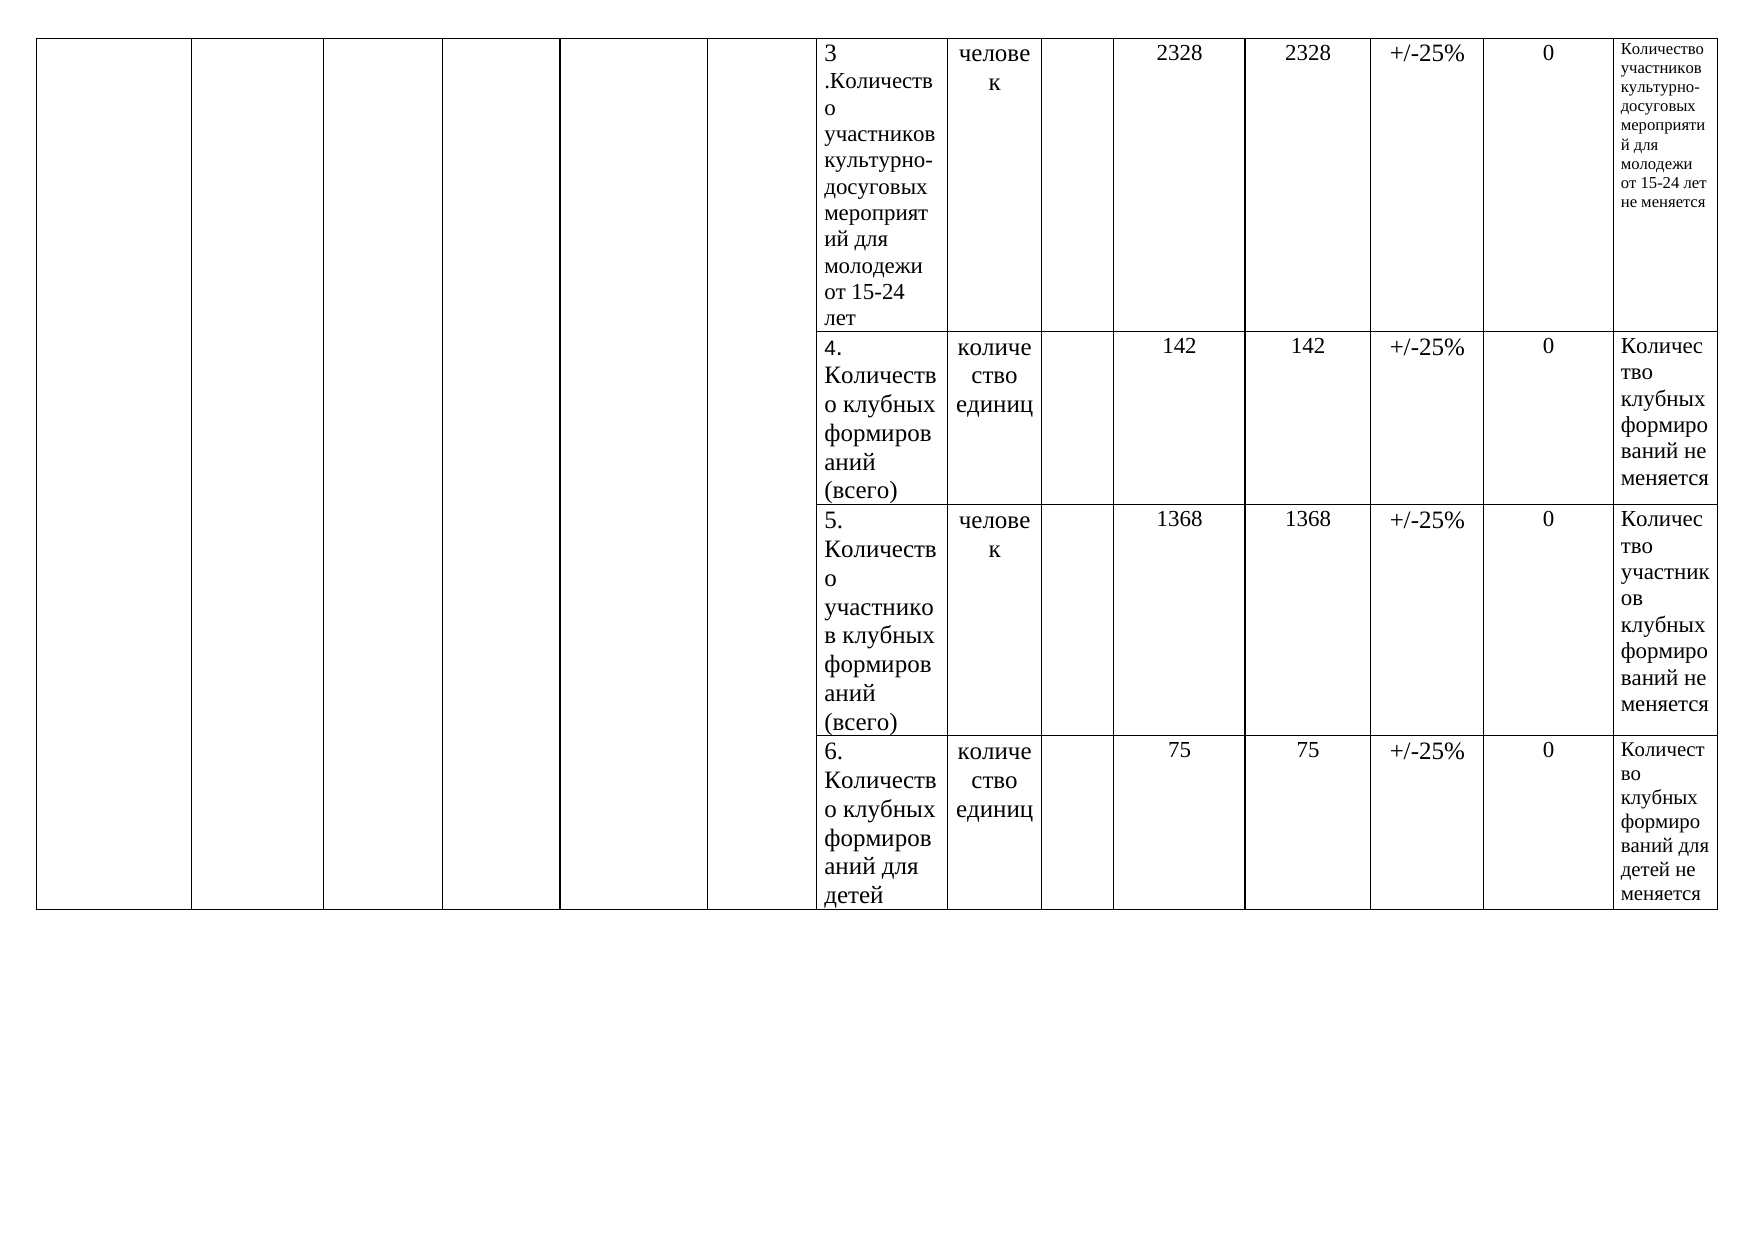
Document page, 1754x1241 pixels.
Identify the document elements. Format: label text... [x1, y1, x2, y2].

table_cell Количество участников культурно-досуговых мероприятий для молодежи от 15-24 лет не меняется [1614, 39, 1717, 331]
table_cell [1042, 736, 1113, 909]
table_cell человек [948, 505, 1041, 735]
table_cell 142 [1114, 332, 1244, 504]
table_cell 2328 [1114, 39, 1244, 331]
table_cell 1368 [1114, 505, 1244, 735]
table_cell 0 [1484, 505, 1613, 735]
table_cell количество единиц [948, 736, 1041, 909]
table_cell [1042, 39, 1113, 331]
table_cell [1042, 332, 1113, 504]
table_cell +/-25% [1371, 39, 1483, 331]
table_cell 0 [1484, 332, 1613, 504]
table_cell +/-25% [1371, 332, 1483, 504]
table_cell 2328 [1246, 39, 1370, 331]
table_cell Количество клубных формирований для детей не меняется [1614, 736, 1717, 909]
table_cell 0 [1484, 736, 1613, 909]
table_cell Количество участников клубных формирований не меняется [1614, 505, 1717, 735]
table_cell 4. Количество клубных формирований (всего) [817, 332, 947, 504]
table_cell 75 [1246, 736, 1370, 909]
table_cell количество единиц [948, 332, 1041, 504]
table_cell человек [948, 39, 1041, 331]
table_cell 142 [1246, 332, 1370, 504]
table_cell 3.Количество участников культурно-досуговых мероприятий для молодежи от 15-24 лет [817, 39, 947, 331]
table_cell 1368 [1246, 505, 1370, 735]
table_cell 75 [1114, 736, 1244, 909]
table_cell Количество клубных формирований не меняется [1614, 332, 1717, 504]
table_cell +/-25% [1371, 736, 1483, 909]
table_cell +/-25% [1371, 505, 1483, 735]
table_cell [1042, 505, 1113, 735]
table_cell 0 [1484, 39, 1613, 331]
